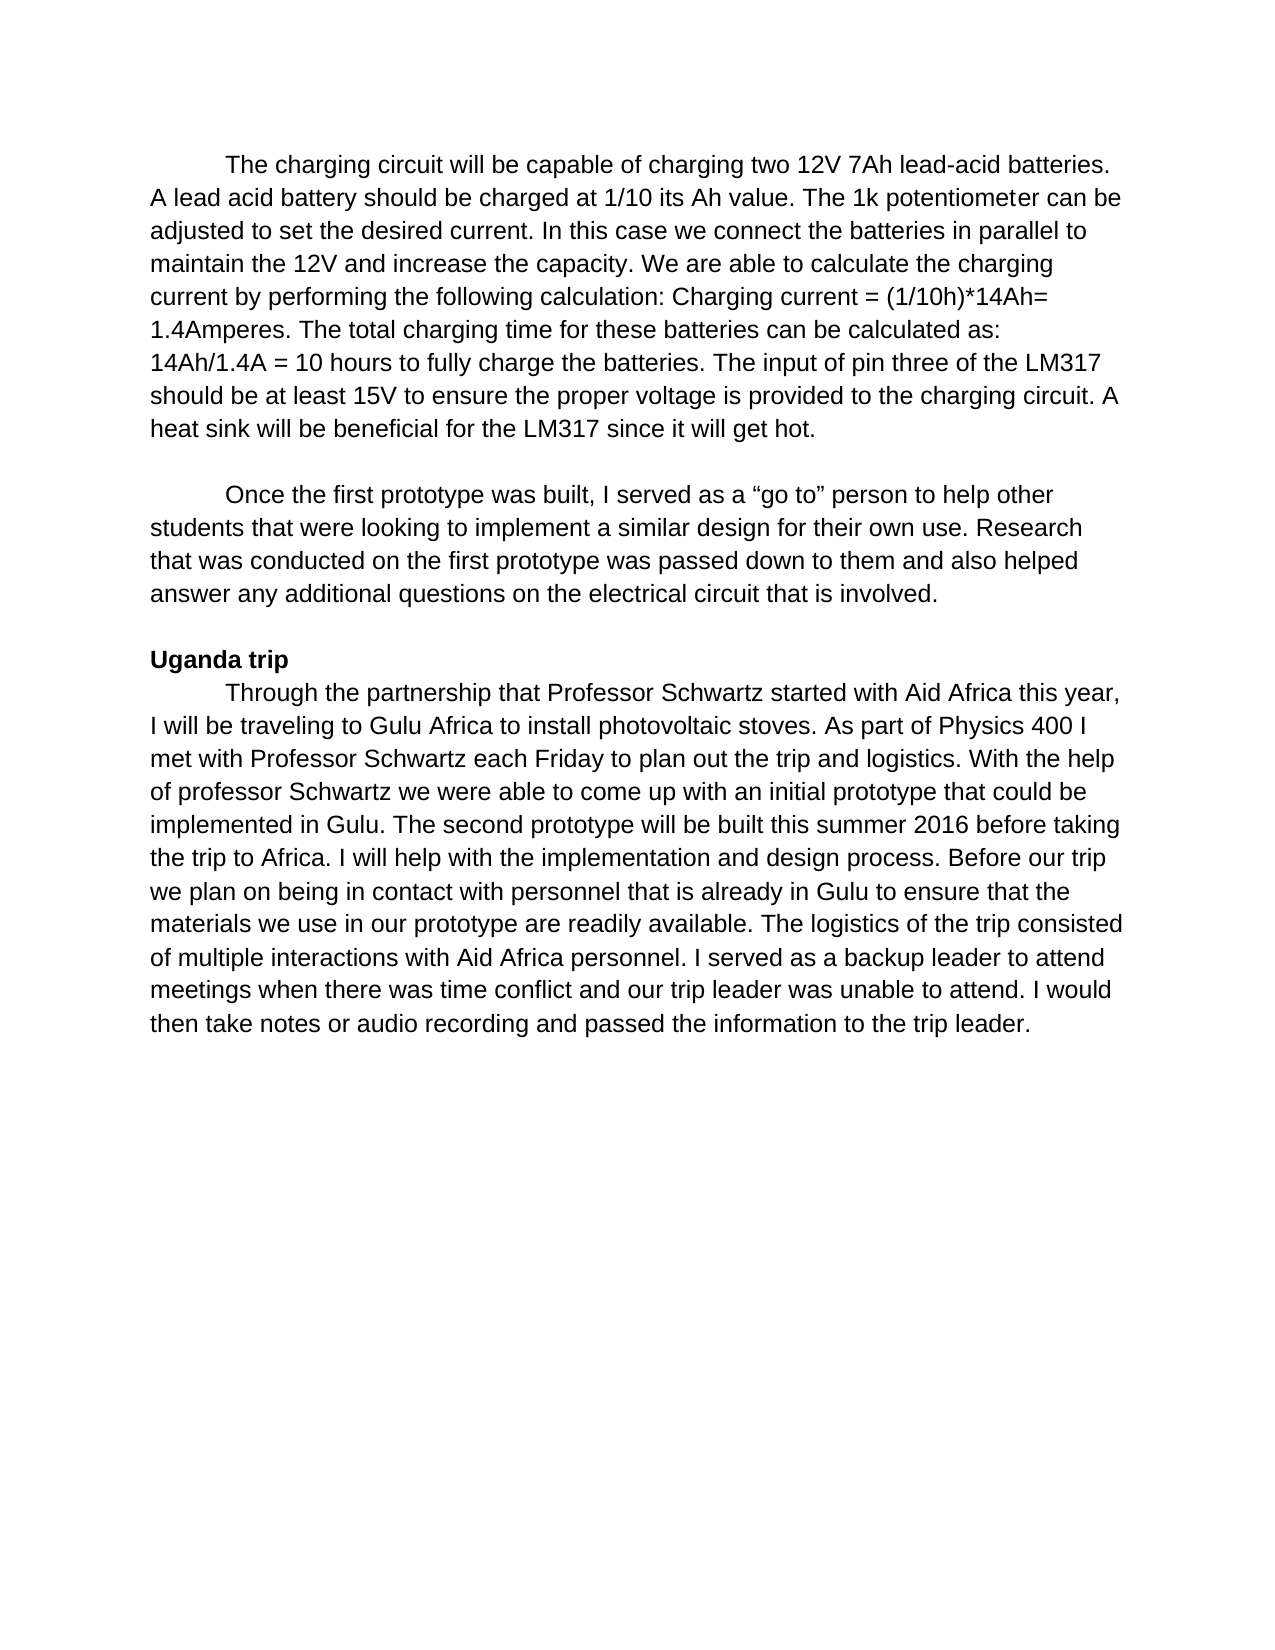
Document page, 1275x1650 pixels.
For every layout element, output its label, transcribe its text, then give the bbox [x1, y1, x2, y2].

text Uganda trip [150, 645, 1125, 674]
text Through the partnership that Professor Schwartz started with Aid Africa this year, I will be traveling to Gulu Africa to install photovoltaic stoves. As part of Physics 400 I met with Professor Schwartz each Friday to plan out the trip and logistics. With the help of professor Schwartz we were able to come up with an initial prototype that could be implemented in Gulu. The second prototype will be built this summer 2016 before taking the trip to Africa. I will help with the implementation and design process. Before our trip we plan on being in contact with personnel that is already in Gulu to ensure that the materials we use in our prototype are readily available. The logistics of the trip consisted of multiple interactions with Aid Africa personnel. I served as a backup leader to attend meetings when there was time conflict and our trip leader was unable to attend. I would then take notes or audio recording and passed the information to the trip leader. [150, 678, 1125, 1037]
text Once the first prototype was built, I served as a “go to” person to help other students that were looking to implement a similar design for their own use. Research that was conducted on the first prototype was passed down to them and also helped answer any additional questions on the electrical circuit that is involved. [150, 480, 1125, 608]
text The charging circuit will be capable of charging two 12V 7Ah lead-acid batteries. A lead acid battery should be charged at 1/10 its Ah value. The 1k potentiometer can be adjusted to set the desired current. In this case we connect the batteries in parallel to maintain the 12V and increase the capacity. We are able to calculate the charging current by performing the following calculation: Charging current = (1/10h)*14Ah= 1.4Amperes. The total charging time for these batteries can be calculated as: 14Ah/1.4A = 10 hours to fully charge the batteries. The input of pin three of the LM317 should be at least 15V to ensure the proper voltage is provided to the charging circuit. A heat sink will be beneficial for the LM317 since it will get hot. [150, 150, 1125, 443]
